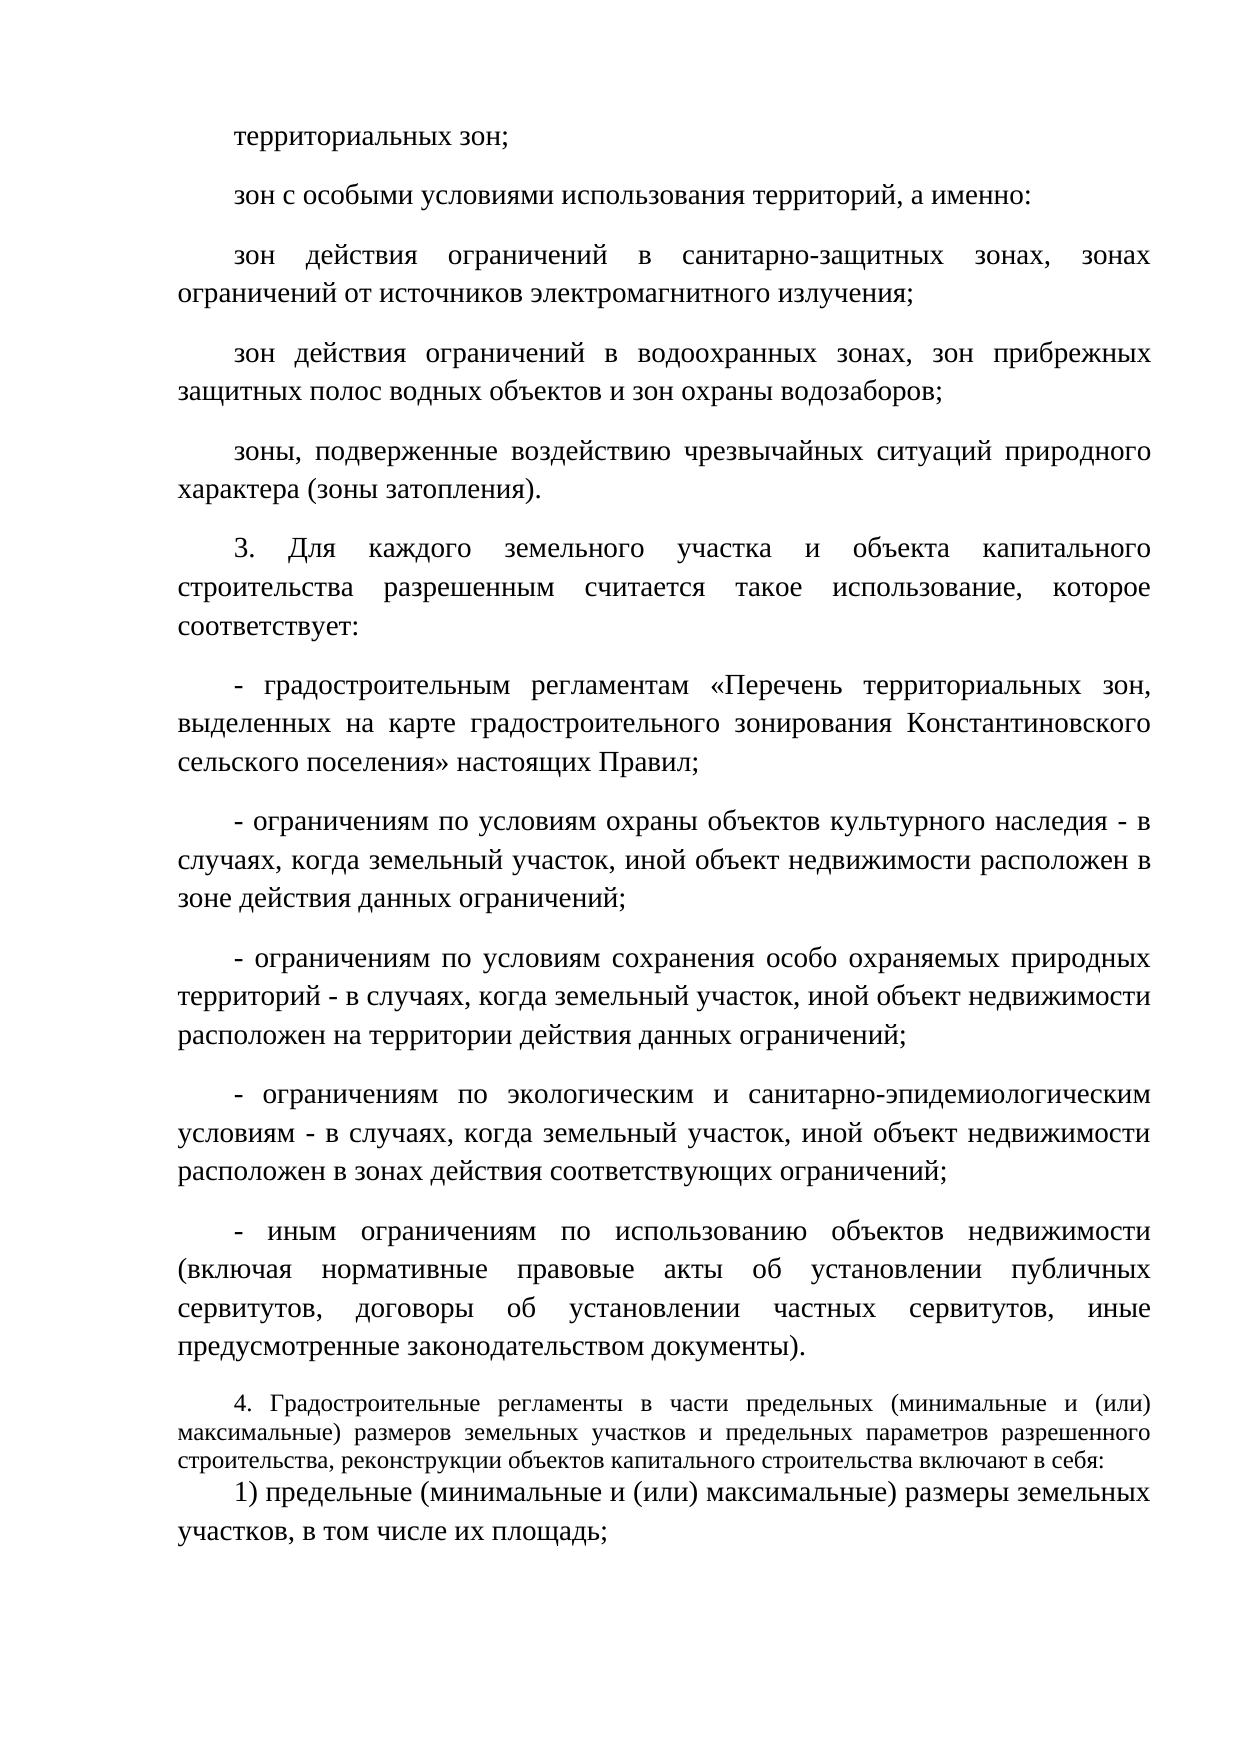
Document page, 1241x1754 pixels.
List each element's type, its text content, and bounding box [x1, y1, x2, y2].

text - ограничениям по экологическим и санитарно-эпидемиологическим условиям - в случаях, когда земельный участок, иной объект недвижимости расположен в зонах действия соответствующих ограничений; [177, 1076, 1152, 1187]
text - ограничениям по условиям сохранения особо охраняемых природных территорий - в случаях, когда земельный участок, иной объект недвижимости расположен на территории действия данных ограничений; [177, 940, 1152, 1051]
text 3. Для каждого земельного участка и объекта капитального строительства разрешенным считается такое использование, которое соответствует: [177, 531, 1152, 641]
text - ограничениям по условиям охраны объектов культурного наследия - в случаях, когда земельный участок, иной объект недвижимости расположен в зоне действия данных ограничений; [177, 803, 1152, 914]
text зоны, подверженные воздействию чрезвычайных ситуаций природного характера (зоны затопления). [177, 433, 1152, 505]
text - иным ограничениям по использованию объектов недвижимости (включая нормативные правовые акты об установлении публичных сервитутов, договоры об установлении частных сервитутов, иные предусмотренные законодательством документы). [177, 1213, 1152, 1362]
text 1) предельные (минимальные и (или) максимальные) размеры земельных участков, в том числе их площадь; [177, 1474, 1152, 1546]
text территориальных зон; [177, 118, 1152, 152]
text - градостроительным регламентам «Перечень территориальных зон, выделенных на карте градостроительного зонирования Константиновского сельского поселения» настоящих Правил; [177, 667, 1152, 778]
text зон действия ограничений в санитарно-защитных зонах, зонах ограничений от источников электромагнитного излучения; [177, 237, 1152, 309]
text зон действия ограничений в водоохранных зонах, зон прибрежных защитных полос водных объектов и зон охраны водозаборов; [177, 335, 1152, 407]
text 4. Градостроительные регламенты в части предельных (минимальные и (или) максимальные) размеров земельных участков и предельных параметров разрешенного строительства, реконструкции объектов капитального строительства включают в себя: [177, 1388, 1152, 1474]
text зон с особыми условиями использования территорий, а именно: [177, 177, 1152, 211]
